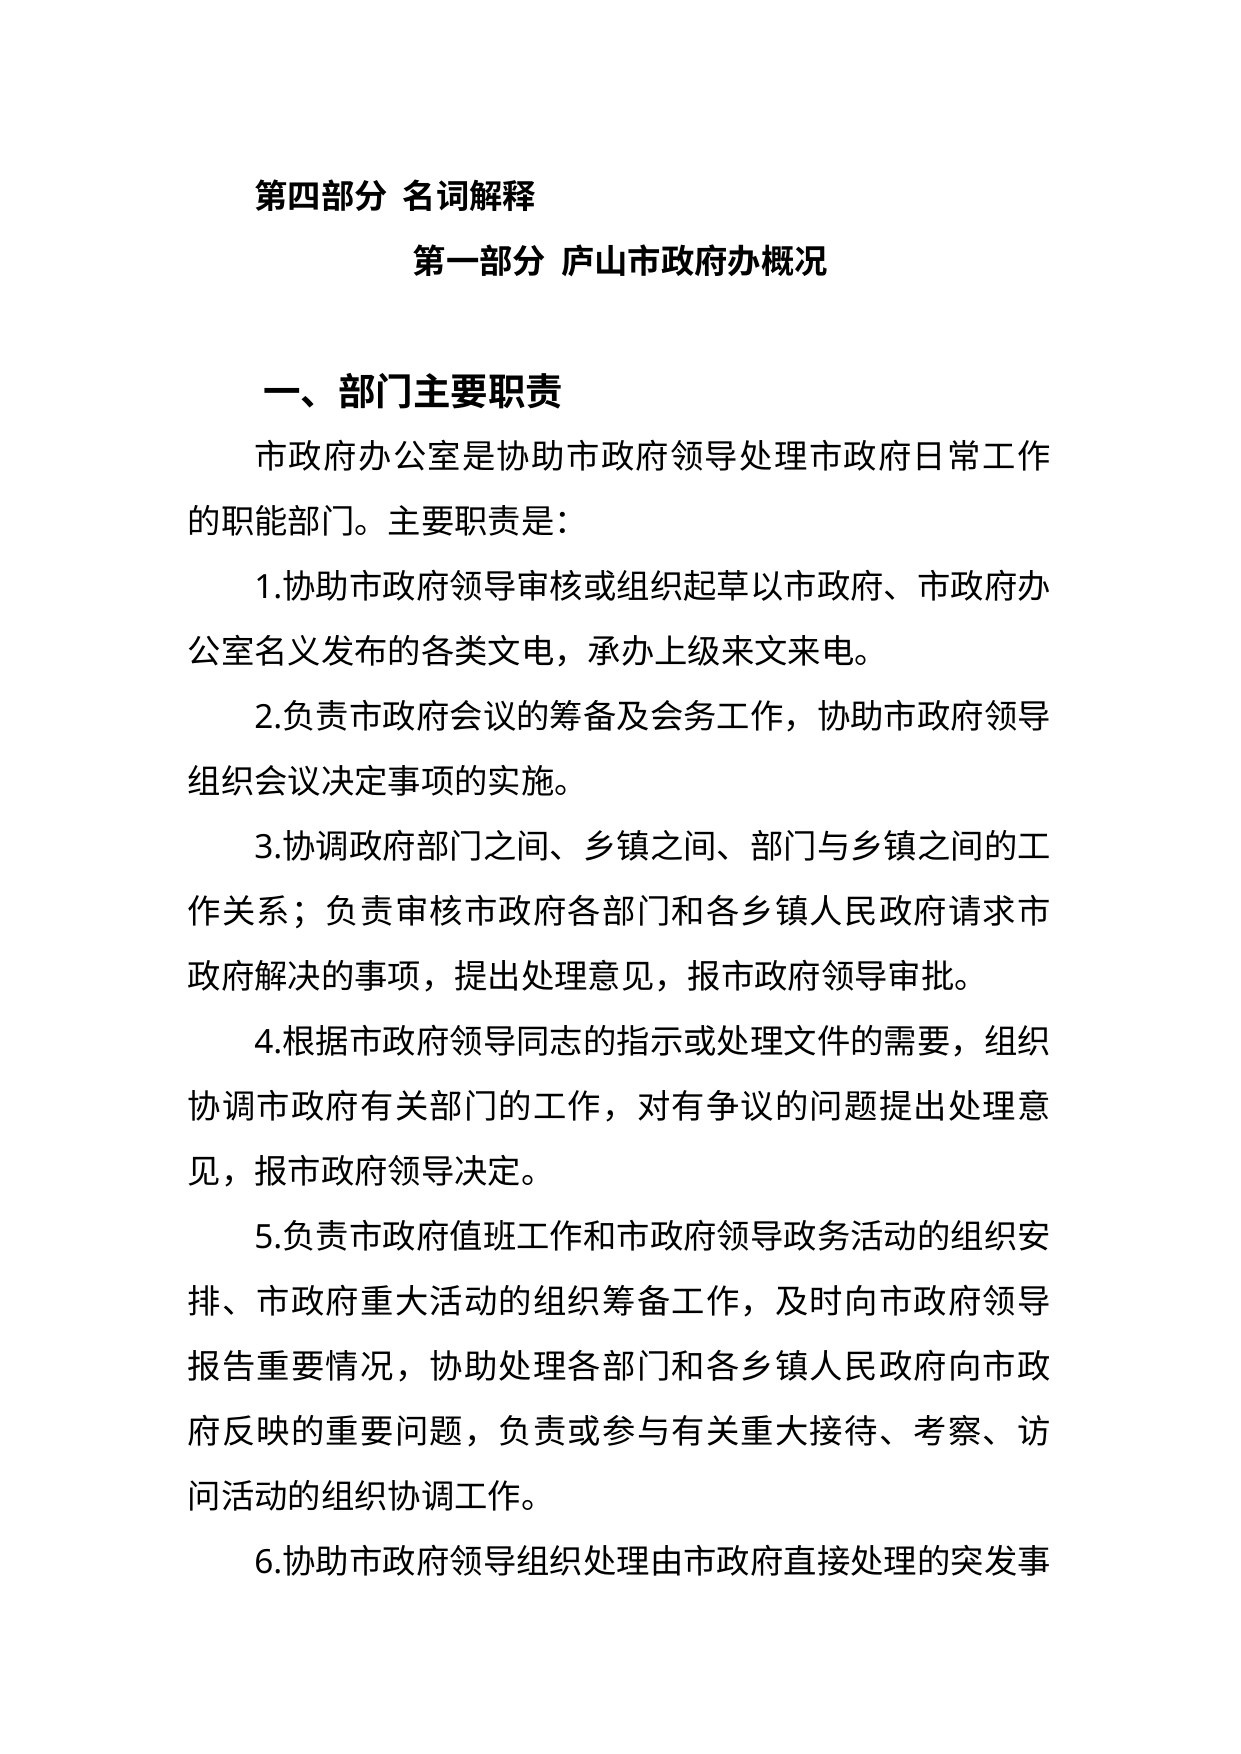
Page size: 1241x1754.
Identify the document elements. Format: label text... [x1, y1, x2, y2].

text 第一部分 庐山市政府办概况 [187, 227, 1053, 292]
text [187, 1527, 1053, 1592]
text 市政府办公室是协助市政府领导处理市政府日常工作的职能部门。主要职责是： [187, 422, 1053, 552]
text 一、部门主要职责 [187, 357, 1053, 422]
text 4.根据市政府领导同志的指示或处理文件的需要，组织协调市政府有关部门的工作，对有争议的问题提出处理意见，报市政府领导决定。 [187, 1007, 1053, 1202]
text 5.负责市政府值班工作和市政府领导政务活动的组织安排、市政府重大活动的组织筹备工作，及时向市政府领导报告重要情况，协助处理各部门和各乡镇人民政府向市政府反映的重要问题，负责或参与有关重大接待、考察、访问活动的组织协调工作。 [187, 1202, 1053, 1527]
text 3.协调政府部门之间、乡镇之间、部门与乡镇之间的工作关系；负责审核市政府各部门和各乡镇人民政府请求市政府解决的事项，提出处理意见，报市政府领导审批。 [187, 812, 1053, 1007]
text 第四部分 名词解释 [187, 162, 1053, 227]
text 1.协助市政府领导审核或组织起草以市政府、市政府办公室名义发布的各类文电，承办上级来文来电。 [187, 552, 1053, 682]
text 2.负责市政府会议的筹备及会务工作，协助市政府领导组织会议决定事项的实施。 [187, 682, 1053, 812]
